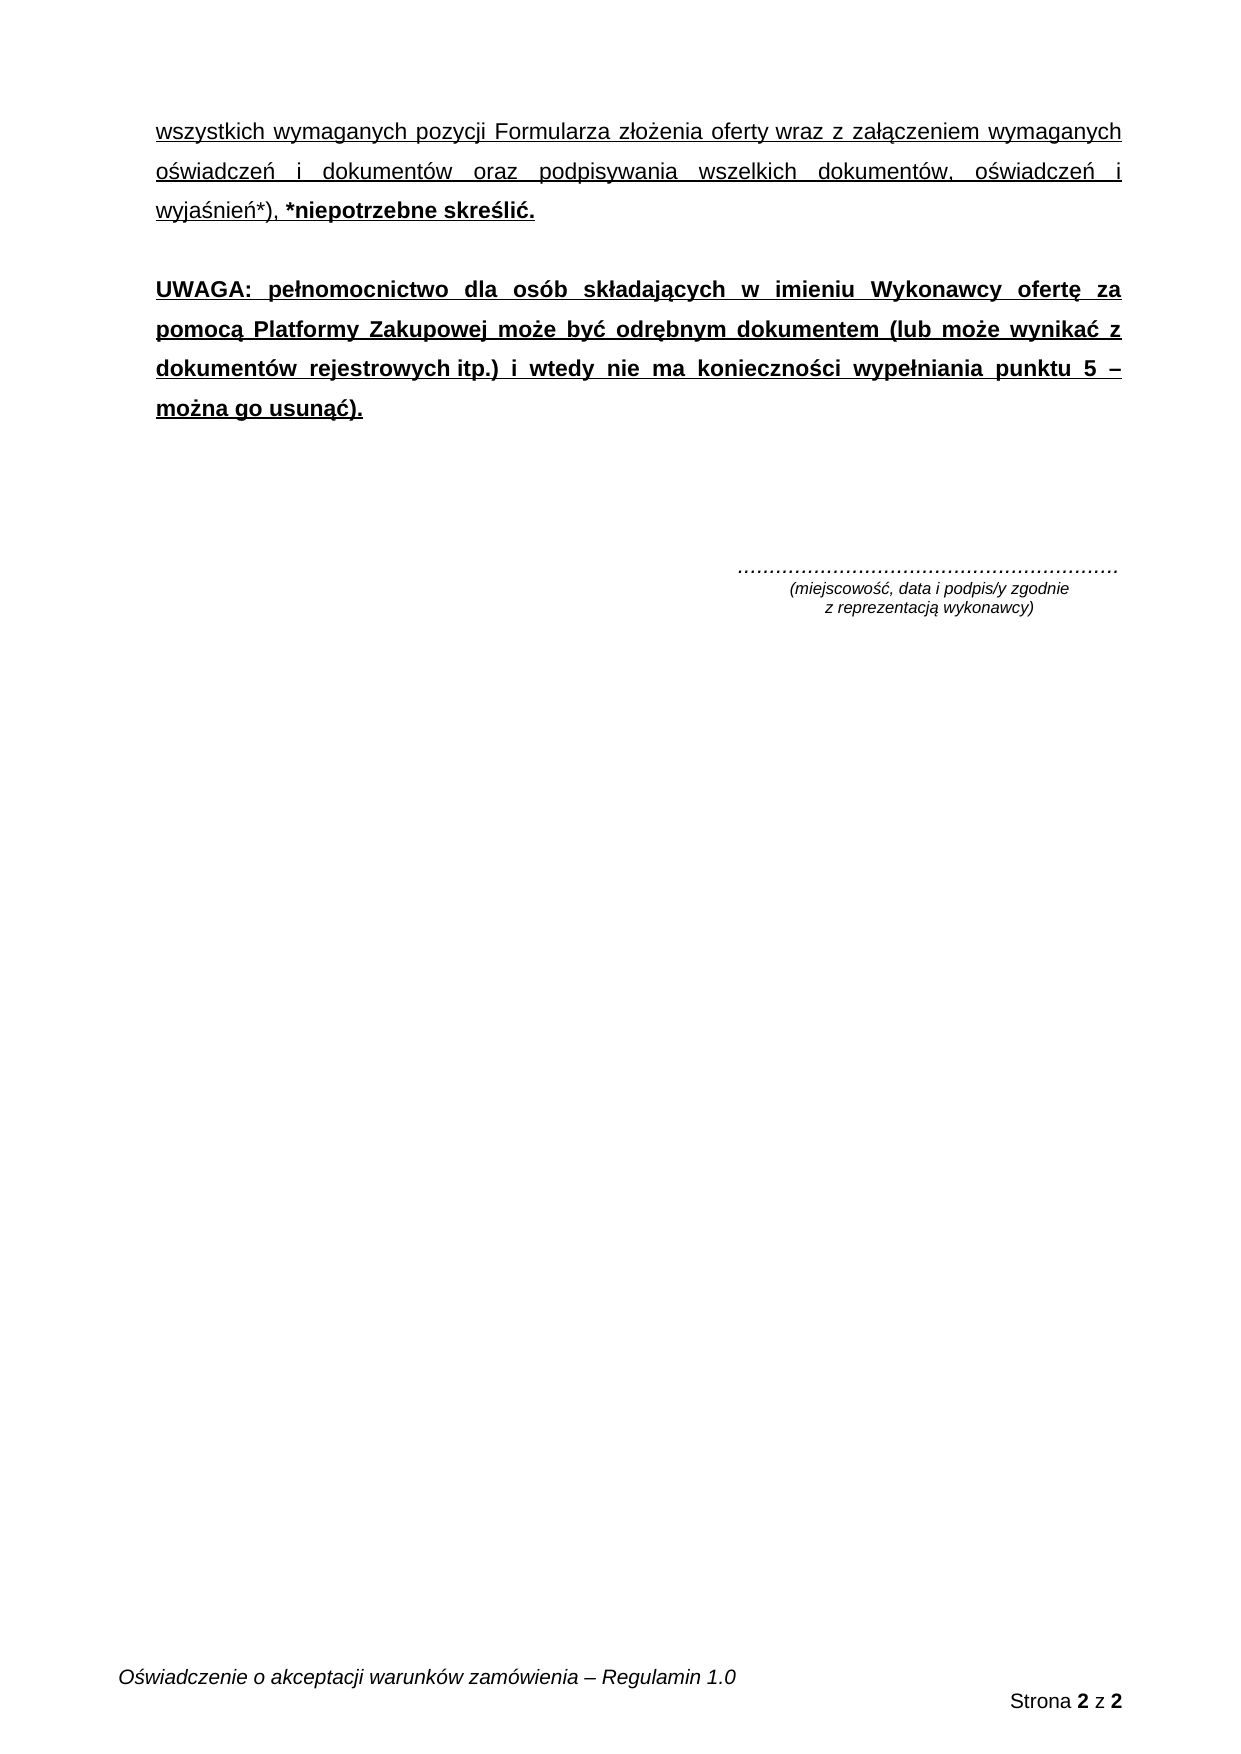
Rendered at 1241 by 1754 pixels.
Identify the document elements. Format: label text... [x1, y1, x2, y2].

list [118, 118, 1122, 223]
list UWAGA: pełnomocnictwo dla osób składających w imieniu Wykonawcy ofertę za pomocą Platformy Zakupowej może być odrębnym dokumentem (lub może wynikać z dokumentów rejestrowych itp.) i wtedy nie ma konieczności wypełniania punktu 5 – można go usunąć). [156, 379, 1122, 421]
text z reprezentacją wykonawcy) [679, 598, 1122, 617]
text ............................................................ [118, 552, 1122, 579]
list UWAGA: pełnomocnictwo dla osób składających w imieniu Wykonawcy ofertę za pomocą Platformy Zakupowej może być odrębnym dokumentem (lub może wynikać z dokumentów rejestrowych itp.) i wtedy nie ma konieczności wypełniania punktu 5 – można go usunąć). [156, 340, 1122, 378]
text (miejscowość, data i podpis/y zgodnie [679, 579, 1122, 598]
list UWAGA: pełnomocnictwo dla osób składających w imieniu Wykonawcy ofertę za pomocą Platformy Zakupowej może być odrębnym dokumentem (lub może wynikać z dokumentów rejestrowych itp.) i wtedy nie ma konieczności wypełniania punktu 5 – można go usunąć). [156, 300, 1122, 338]
list UWAGA: pełnomocnictwo dla osób składających w imieniu Wykonawcy ofertę za pomocą Platformy Zakupowej może być odrębnym dokumentem (lub może wynikać z dokumentów rejestrowych itp.) i wtedy nie ma konieczności wypełniania punktu 5 – można go usunąć). [156, 276, 1122, 299]
